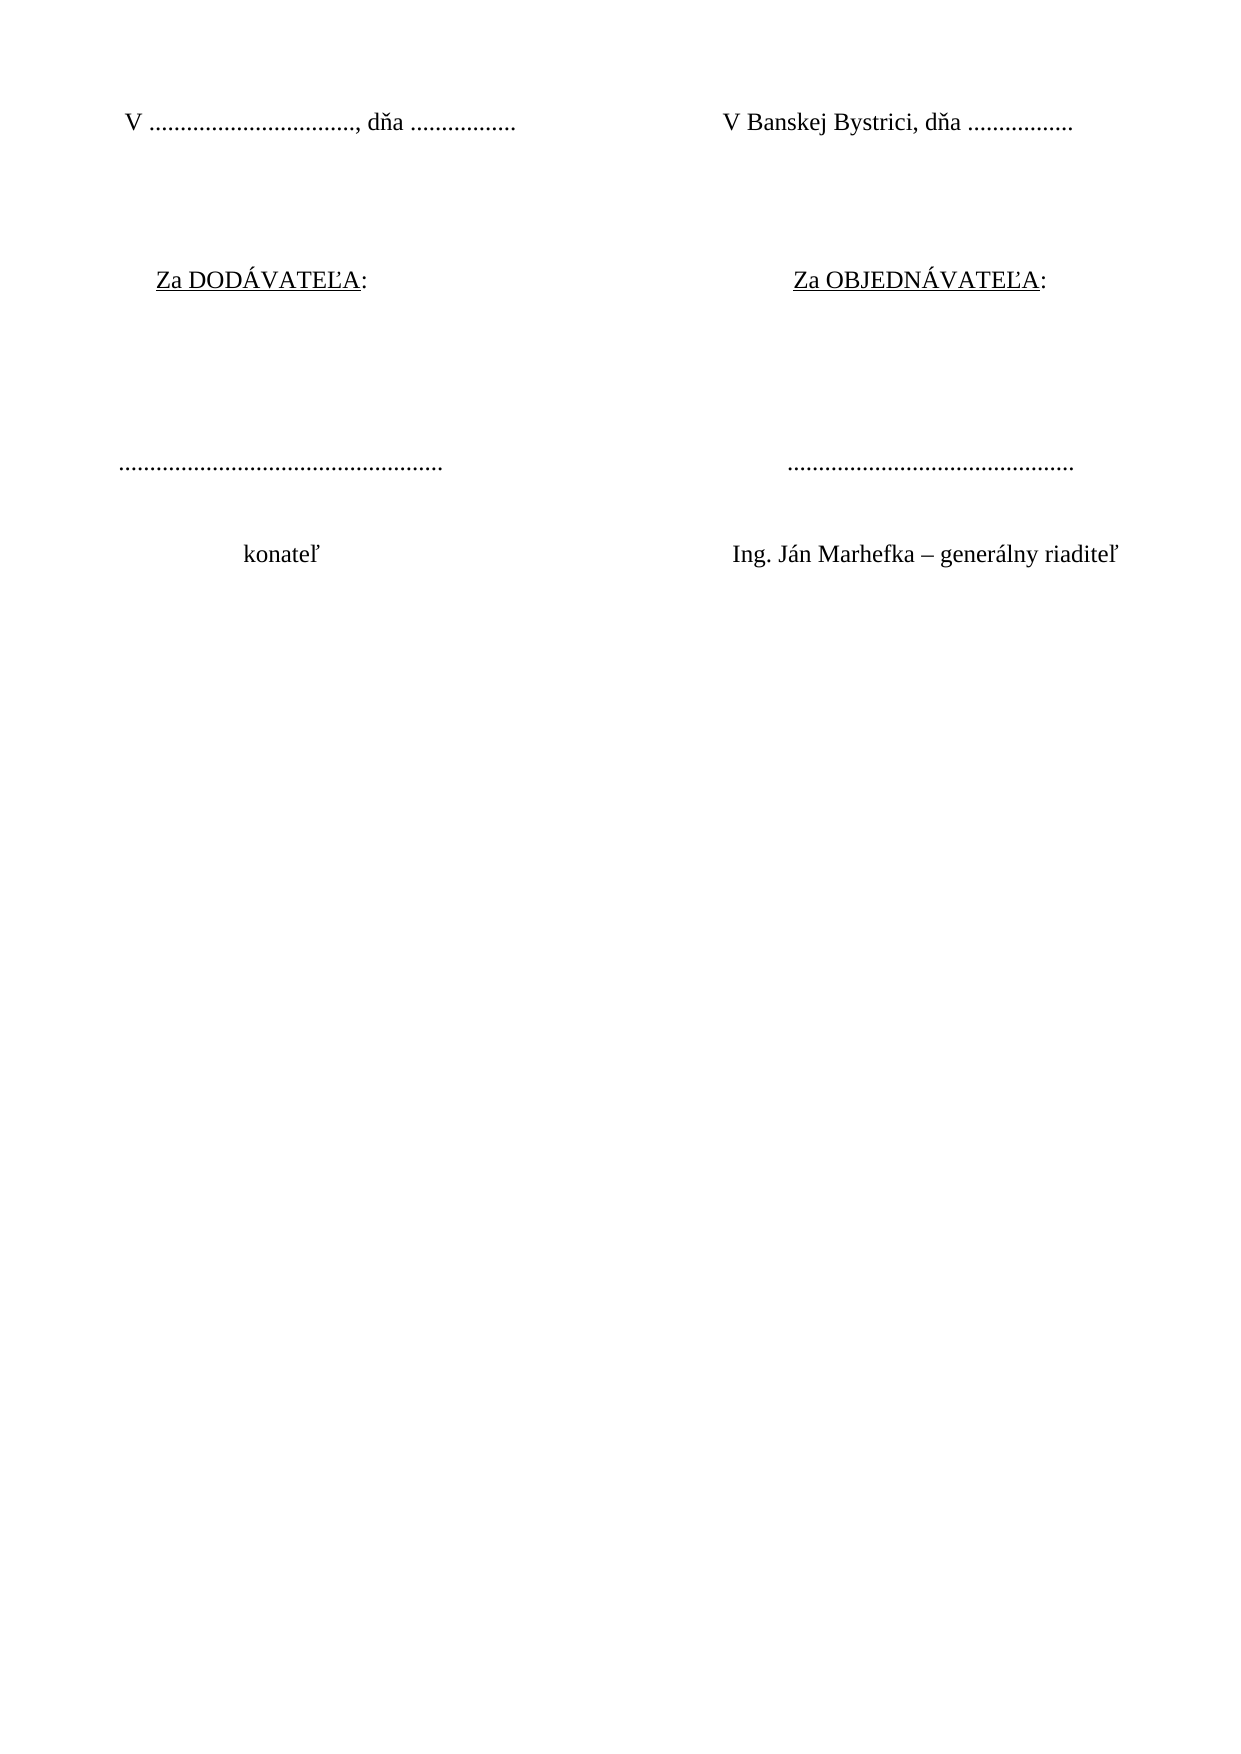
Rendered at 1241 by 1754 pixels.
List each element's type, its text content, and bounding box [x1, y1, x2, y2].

text konateľ Ing. Ján Marhefka – generálny riaditeľ [118, 539, 1122, 567]
text V ................................., dňa ................. V Banskej Bystrici, dňa ................. [118, 107, 1122, 136]
text Za DODÁVATEĽA: Za OBJEDNÁVATEĽA: [156, 265, 1122, 294]
text .................................................... .............................................. [118, 447, 1122, 476]
